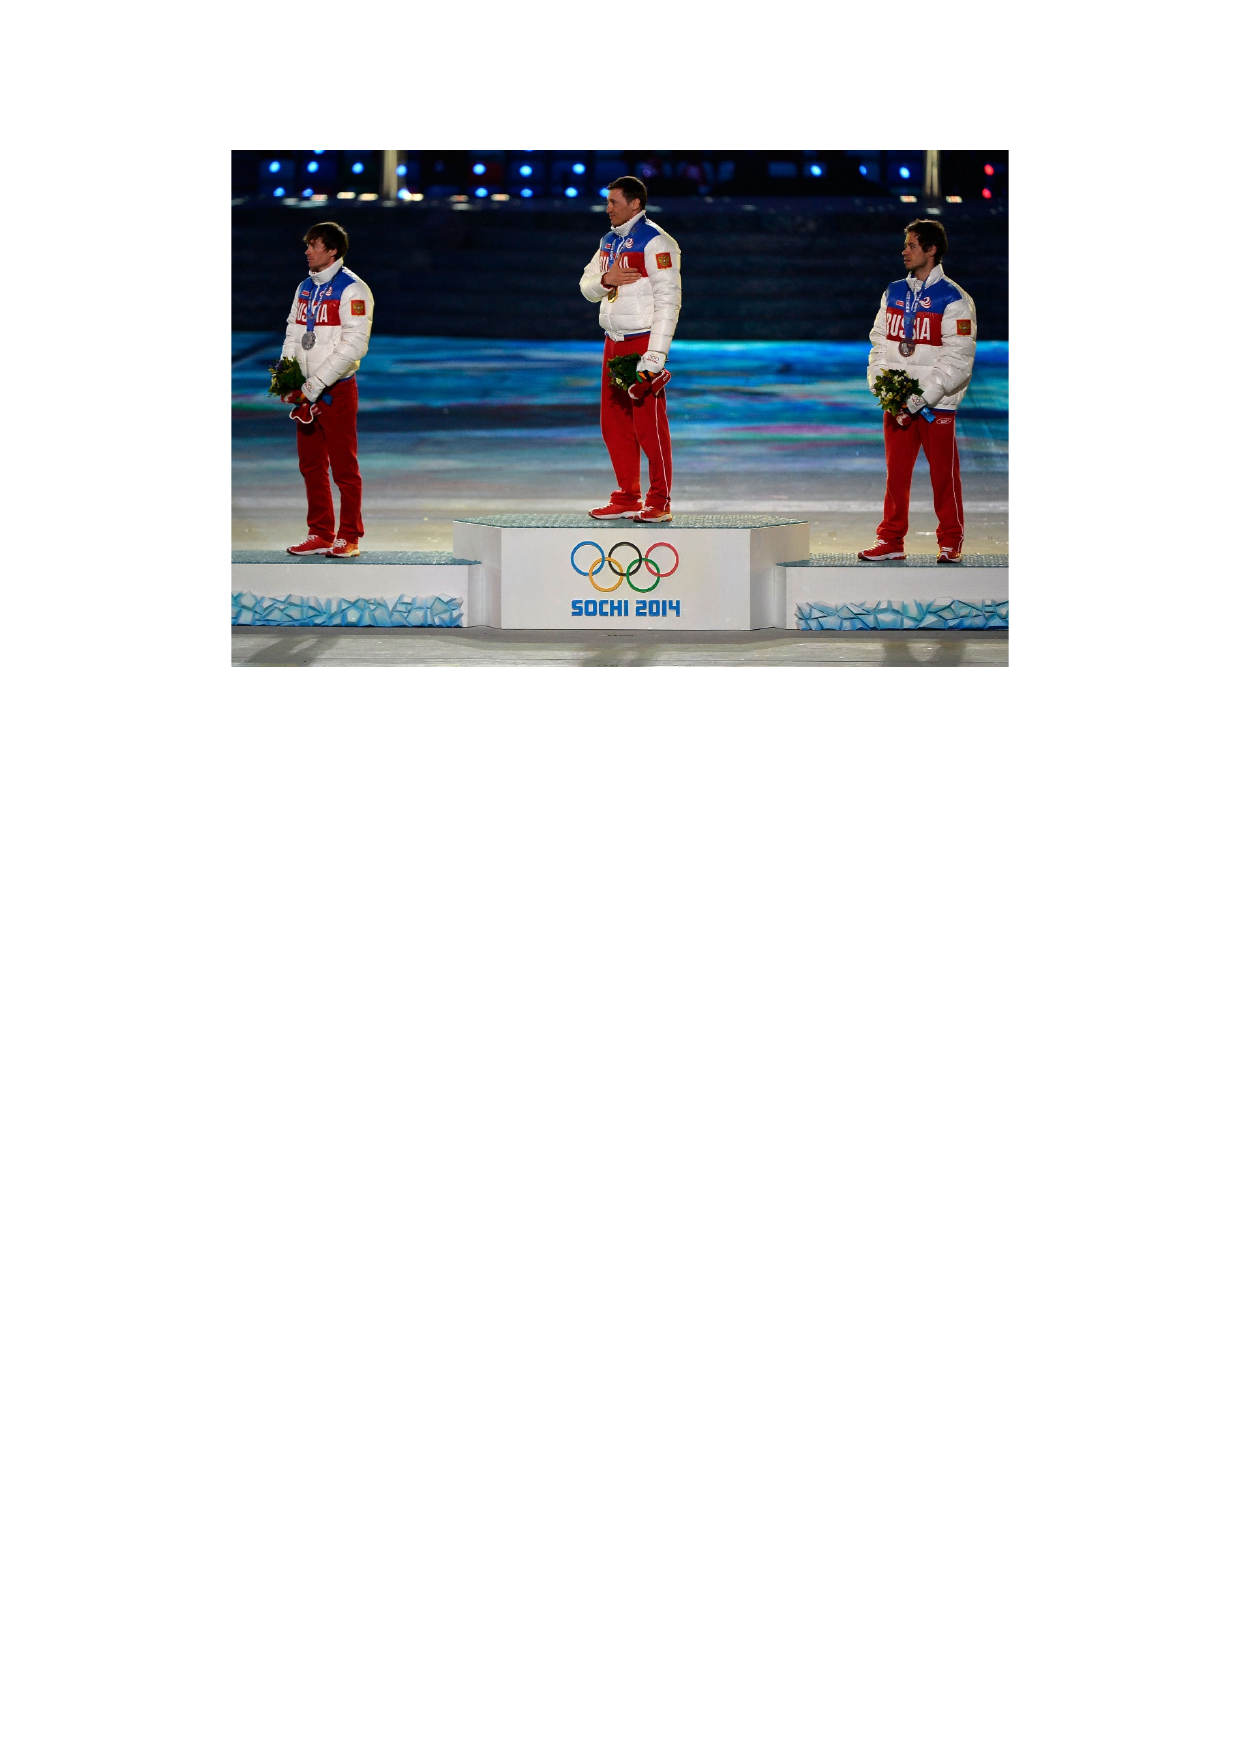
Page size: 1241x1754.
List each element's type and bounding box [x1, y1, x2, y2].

picture [231, 150, 1009, 667]
